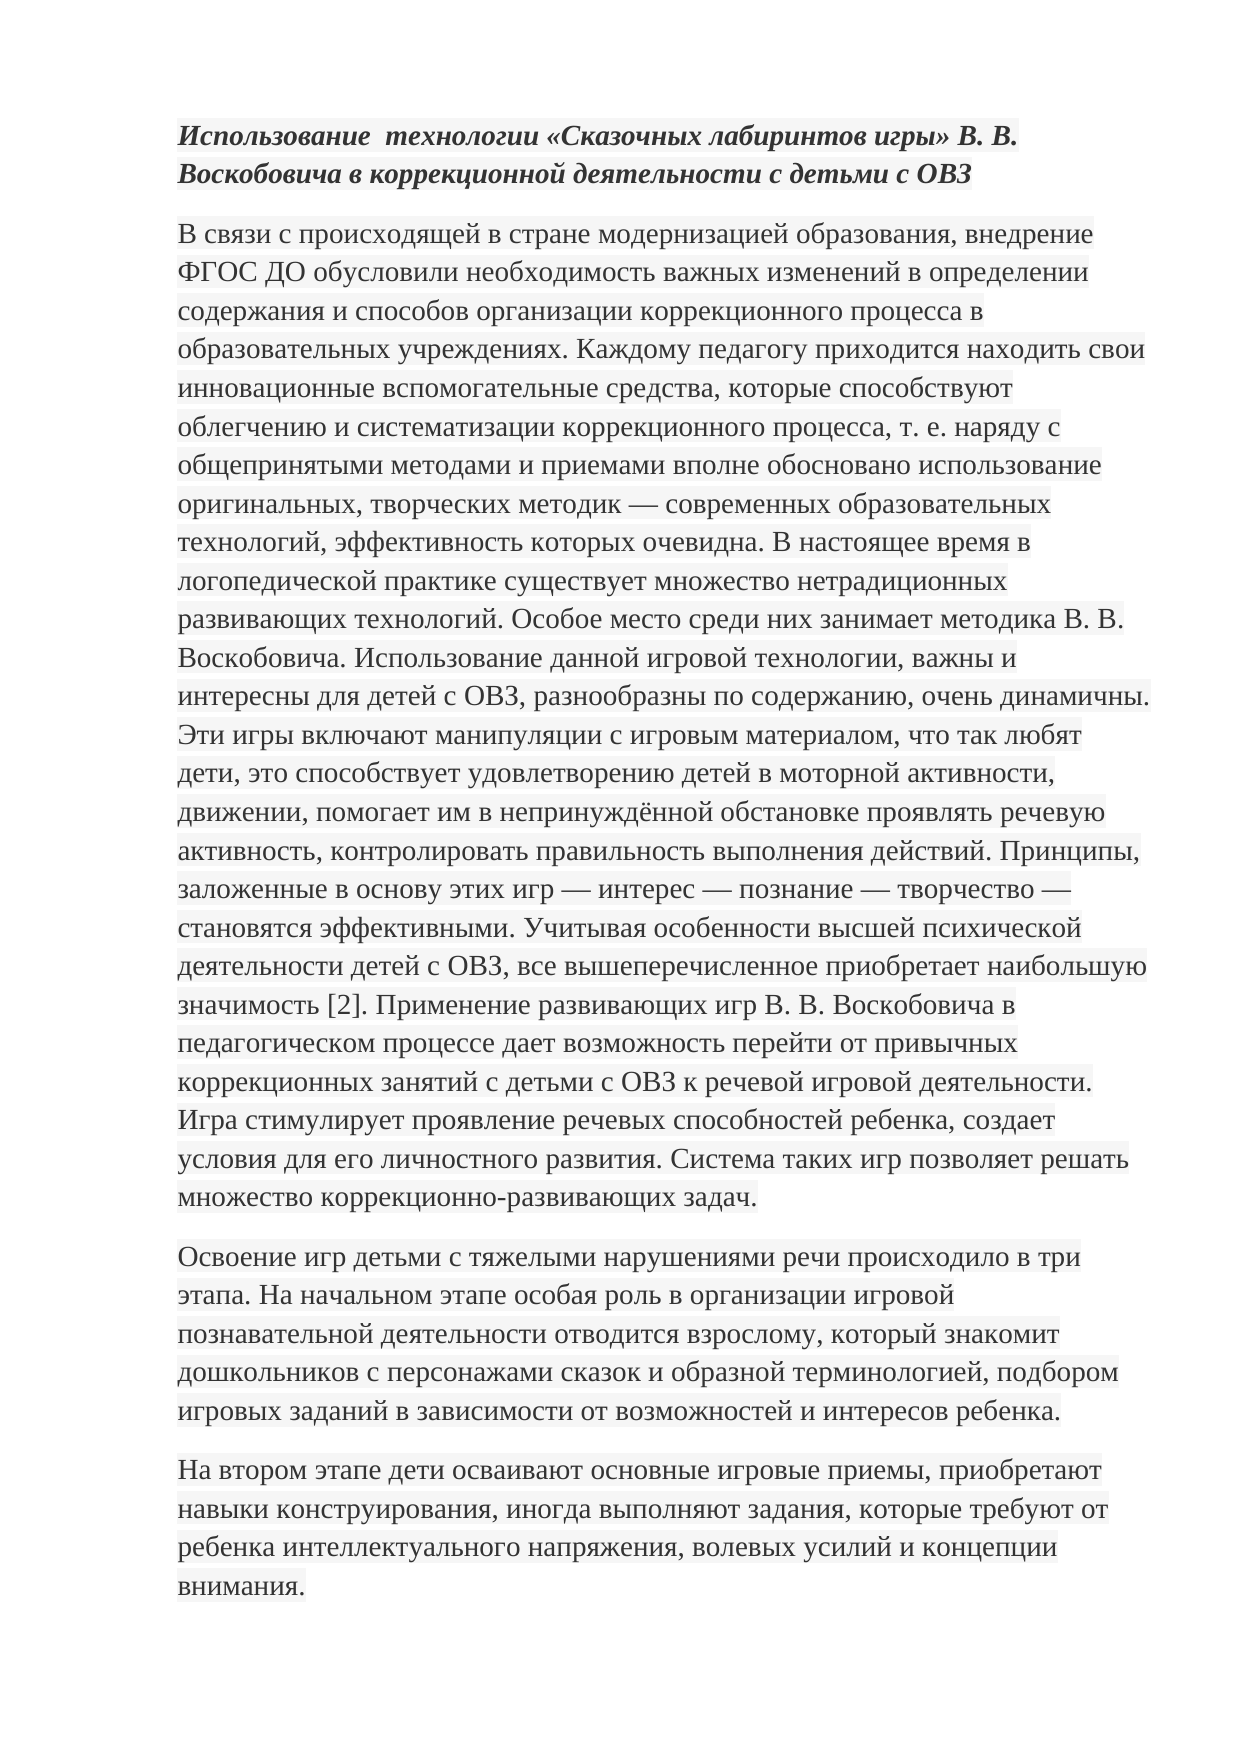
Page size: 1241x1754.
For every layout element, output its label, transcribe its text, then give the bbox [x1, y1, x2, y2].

text В связи с происходящей в стране модернизацией образования, внедрение ФГОС ДО обусловили необходимость важных изменений в определении содержания и способов организации коррекционного процесса в образовательных учреждениях. Каждому педагогу приходится находить свои инновационные вспомогательные средства, которые способствуют облегчению и систематизации коррекционного процесса, т. е. наряду с общепринятыми методами и приемами вполне обосновано использование оригинальных, творческих методик — современных образовательных технологий, эффективность которых очевидна. В настоящее время в логопедической практике существует множество нетрадиционных развивающих технологий. Особое место среди них занимает методика В. В. Воскобовича. Использование данной игровой технологии, важны и интересны для детей с ОВЗ, разнообразны по содержанию, очень динамичны. Эти игры включают манипуляции с игровым материалом, что так любят дети, это способствует удовлетворению детей в моторной активности, движении, помогает им в непринуждённой обстановке проявлять речевую активность, контролировать правильность выполнения действий. Принципы, заложенные в основу этих игр — интерес — познание — творчество — становятся эффективными. Учитывая особенности высшей психической деятельности детей с ОВЗ, все вышеперечисленное приобретает наибольшую значимость [2]. Применение развивающих игр В. В. Воскобовича в педагогическом процессе дает возможность перейти от привычных коррекционных занятий с детьми с ОВЗ к речевой игровой деятельности. Игра стимулирует проявление речевых способностей ребенка, создает условия для его личностного развития. Система таких игр позволяет решать множество коррекционно-развивающих задач. [177, 216, 1152, 1213]
text Использование технологии «Сказочных лабиринтов игры» В. В. Воскобовича в коррекционной деятельности с детьми с ОВЗ [177, 118, 1152, 190]
text Освоение игр детьми с тяжелыми нарушениями речи происходило в три этапа. На начальном этапе особая роль в организации игровой познавательной деятельности отводится взрослому, который знакомит дошкольников с персонажами сказок и образной терминологией, подбором игровых заданий в зависимости от возможностей и интересов ребенка. [177, 1239, 1152, 1427]
text На втором этапе дети осваивают основные игровые приемы, приобретают навыки конструирования, иногда выполняют задания, которые требуют от ребенка интеллектуального напряжения, волевых усилий и концепции внимания. [177, 1452, 1152, 1602]
